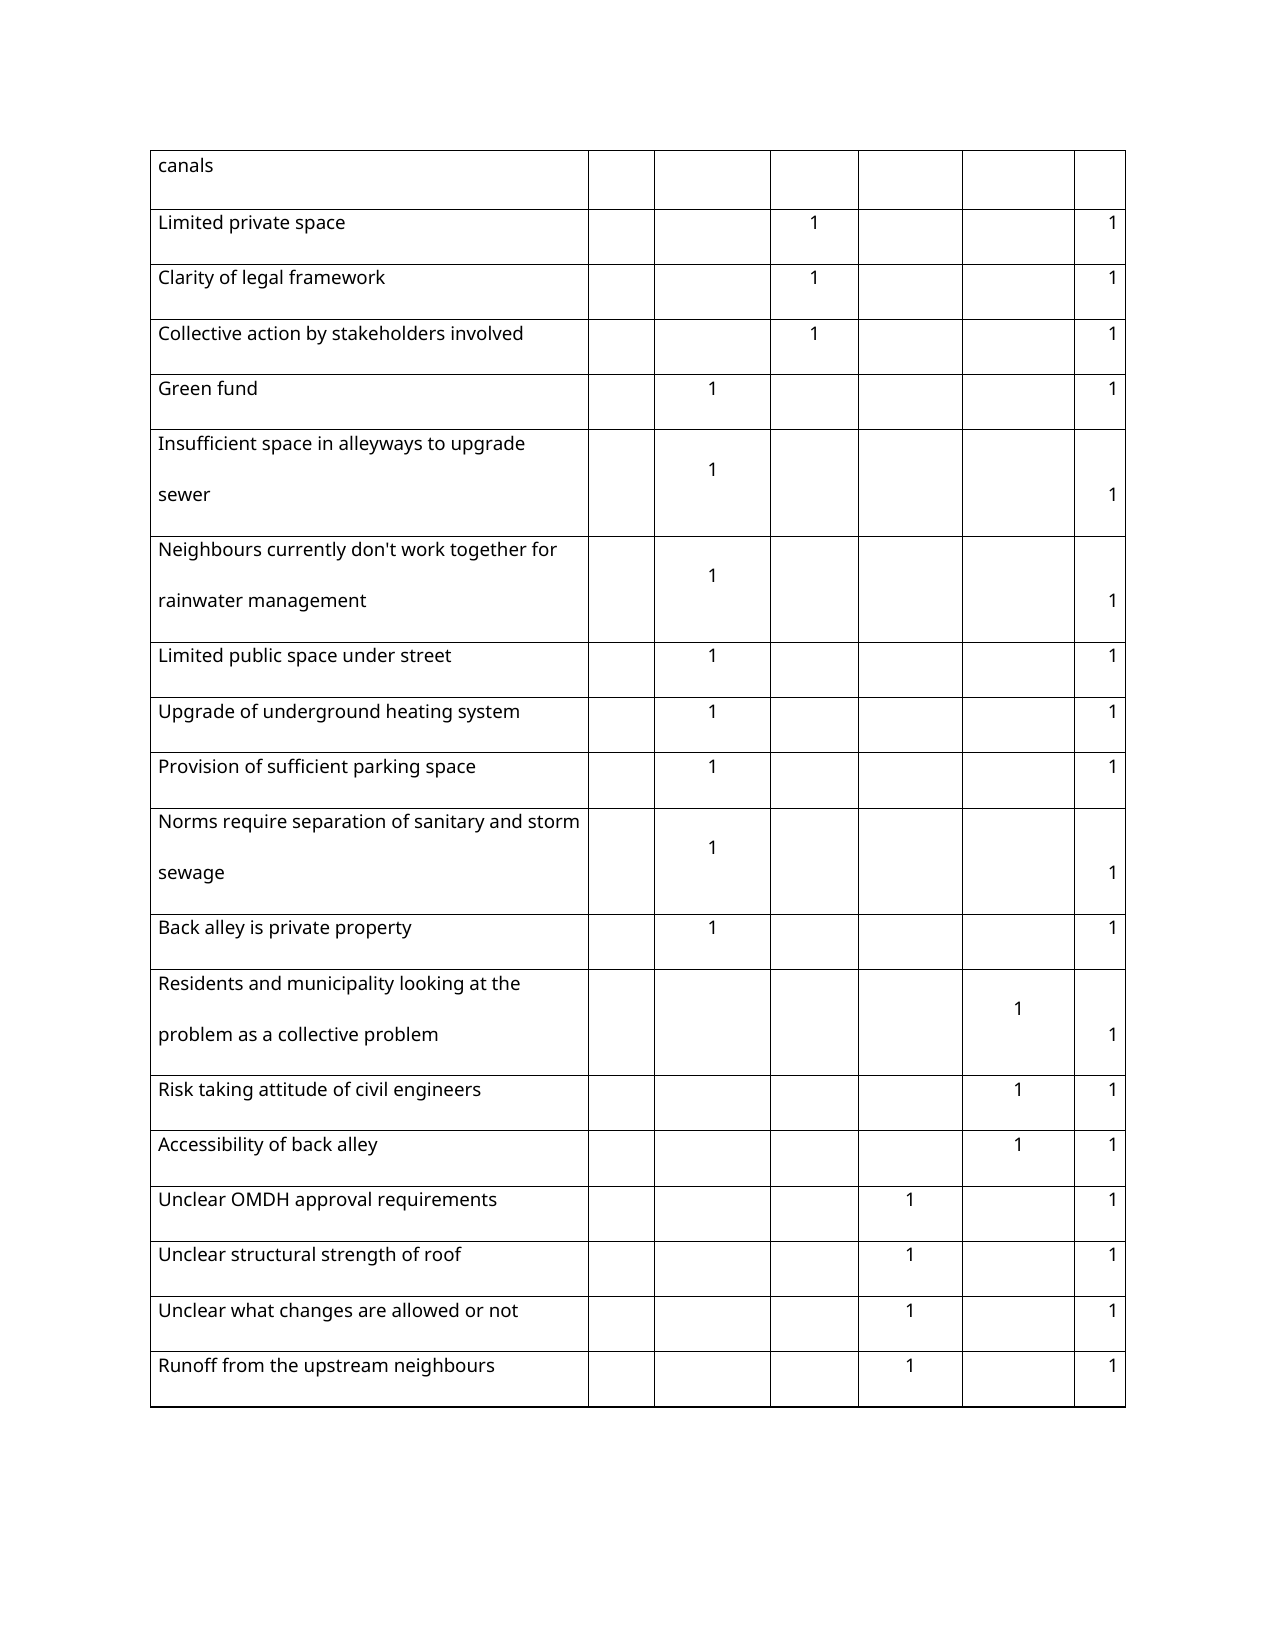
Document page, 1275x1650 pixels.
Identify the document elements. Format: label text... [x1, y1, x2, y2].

table_cell [963, 1297, 1074, 1351]
table_cell [655, 1297, 770, 1351]
table_cell [859, 375, 962, 429]
table_cell [589, 430, 654, 536]
table_cell Neighbours currently don't work together for rainwater management [151, 537, 588, 642]
table_cell Norms require separation of sanitary and storm sewage [151, 809, 588, 914]
table_cell [655, 1187, 770, 1241]
table_cell [589, 1076, 654, 1130]
table_cell [771, 1076, 858, 1130]
table_cell 1 [1075, 643, 1125, 697]
table_cell 1 [1075, 265, 1125, 319]
table_cell [589, 643, 654, 697]
table_cell 1 [655, 643, 770, 697]
table_cell Runoff from the upstream neighbours [151, 1352, 588, 1406]
table_cell Insufficient space in alleyways to upgrade sewer [151, 430, 588, 536]
table_cell Unclear what changes are allowed or not [151, 1297, 588, 1351]
table_cell [589, 210, 654, 264]
table_cell Limited private space [151, 210, 588, 264]
table_cell [655, 970, 770, 1075]
table_cell [771, 430, 858, 536]
table_cell [963, 1352, 1074, 1406]
table_cell 1 [1075, 430, 1125, 536]
table_cell [859, 1131, 962, 1186]
table_cell [963, 1242, 1074, 1296]
table_cell 1 [655, 698, 770, 752]
table_cell [963, 537, 1074, 642]
table_cell [963, 753, 1074, 807]
table_cell 1 [1075, 970, 1125, 1075]
table_cell 1 [963, 1131, 1074, 1186]
table_cell [771, 1297, 858, 1351]
table_cell [771, 809, 858, 914]
table_cell [655, 1131, 770, 1186]
table_cell [589, 265, 654, 319]
table_cell [859, 210, 962, 264]
table_cell Limited public space under street [151, 643, 588, 697]
table_cell [771, 151, 858, 208]
table_cell [859, 1076, 962, 1130]
table_cell 1 [1075, 1297, 1125, 1351]
table_cell [963, 320, 1074, 374]
table_cell 1 [1075, 375, 1125, 429]
table_cell [859, 430, 962, 536]
table_cell [655, 210, 770, 264]
table_cell 1 [1075, 210, 1125, 264]
table_cell 1 [1075, 915, 1125, 969]
table_cell [859, 970, 962, 1075]
table_cell 1 [1075, 1131, 1125, 1186]
table_cell 1 [859, 1187, 962, 1241]
table_cell 1 [771, 210, 858, 264]
table_cell 1 [771, 265, 858, 319]
table_cell 1 [1075, 1352, 1125, 1406]
table_cell 1 [655, 753, 770, 807]
table_cell [771, 1352, 858, 1406]
table_cell 1 [655, 809, 770, 914]
table_cell [963, 809, 1074, 914]
table_cell 1 [859, 1242, 962, 1296]
table_cell [589, 1297, 654, 1351]
table_cell 1 [1075, 753, 1125, 807]
table_cell [771, 643, 858, 697]
table_cell 1 [1075, 1076, 1125, 1130]
table_cell [859, 753, 962, 807]
table_cell Unclear OMDH approval requirements [151, 1187, 588, 1241]
table_cell [589, 698, 654, 752]
table_cell [589, 915, 654, 969]
table_cell [655, 320, 770, 374]
table_cell 1 [655, 915, 770, 969]
table_cell 1 [1075, 537, 1125, 642]
table_cell Provision of sufficient parking space [151, 753, 588, 807]
table_cell 1 [963, 1076, 1074, 1130]
table_cell 1 [1075, 809, 1125, 914]
table_cell [771, 970, 858, 1075]
table_cell 1 [655, 375, 770, 429]
table_cell [589, 1242, 654, 1296]
table_cell 1 [859, 1297, 962, 1351]
table_cell [655, 1352, 770, 1406]
table_cell [963, 915, 1074, 969]
table_cell Upgrade of underground heating system [151, 698, 588, 752]
table_cell [655, 1242, 770, 1296]
table_cell Clarity of legal framework [151, 265, 588, 319]
table_cell [589, 375, 654, 429]
table_cell [859, 643, 962, 697]
table_cell [771, 537, 858, 642]
table_cell [771, 698, 858, 752]
table_cell [655, 265, 770, 319]
table_cell [859, 320, 962, 374]
table_cell [589, 1187, 654, 1241]
table_cell Collective action by stakeholders involved [151, 320, 588, 374]
table_cell [963, 430, 1074, 536]
table_cell 1 [1075, 151, 1125, 208]
table_cell [859, 809, 962, 914]
table_cell 1 [963, 970, 1074, 1075]
table_cell 1 [655, 430, 770, 536]
table_cell [589, 753, 654, 807]
table_cell [963, 265, 1074, 319]
table_cell [771, 915, 858, 969]
table_cell Residents and municipality looking at the problem as a collective problem [151, 970, 588, 1075]
table_cell [859, 915, 962, 969]
table_cell [771, 1187, 858, 1241]
table_cell [771, 753, 858, 807]
table_cell Back alley is private property [151, 915, 588, 969]
table_cell [963, 375, 1074, 429]
table_cell [655, 1076, 770, 1130]
table_cell [963, 151, 1074, 208]
table_cell [589, 537, 654, 642]
table_cell 1 [655, 537, 770, 642]
table_cell Unclear structural strength of roof [151, 1242, 588, 1296]
table_cell [589, 320, 654, 374]
table_cell 1 [1075, 698, 1125, 752]
table_cell [771, 1242, 858, 1296]
table_cell [589, 1352, 654, 1406]
table_cell 1 [589, 151, 654, 208]
table_cell [859, 265, 962, 319]
table_cell 1 [1075, 1242, 1125, 1296]
table_cell [589, 809, 654, 914]
table_cell [589, 1131, 654, 1186]
table_cell [859, 537, 962, 642]
table_cell Risk taking attitude of civil engineers [151, 1076, 588, 1130]
table_cell [771, 1131, 858, 1186]
table_cell 1 [1075, 1187, 1125, 1241]
table_cell Green fund [151, 375, 588, 429]
table_cell 1 [1075, 320, 1125, 374]
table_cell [151, 151, 588, 208]
table_cell [963, 1187, 1074, 1241]
table_cell [589, 970, 654, 1075]
table_cell [655, 151, 770, 208]
table_cell [859, 151, 962, 208]
table_cell [859, 698, 962, 752]
table_cell [963, 210, 1074, 264]
table_cell Accessibility of back alley [151, 1131, 588, 1186]
table_cell 1 [859, 1352, 962, 1406]
table_cell [771, 375, 858, 429]
table_cell [963, 643, 1074, 697]
table_cell [963, 698, 1074, 752]
table_cell 1 [771, 320, 858, 374]
